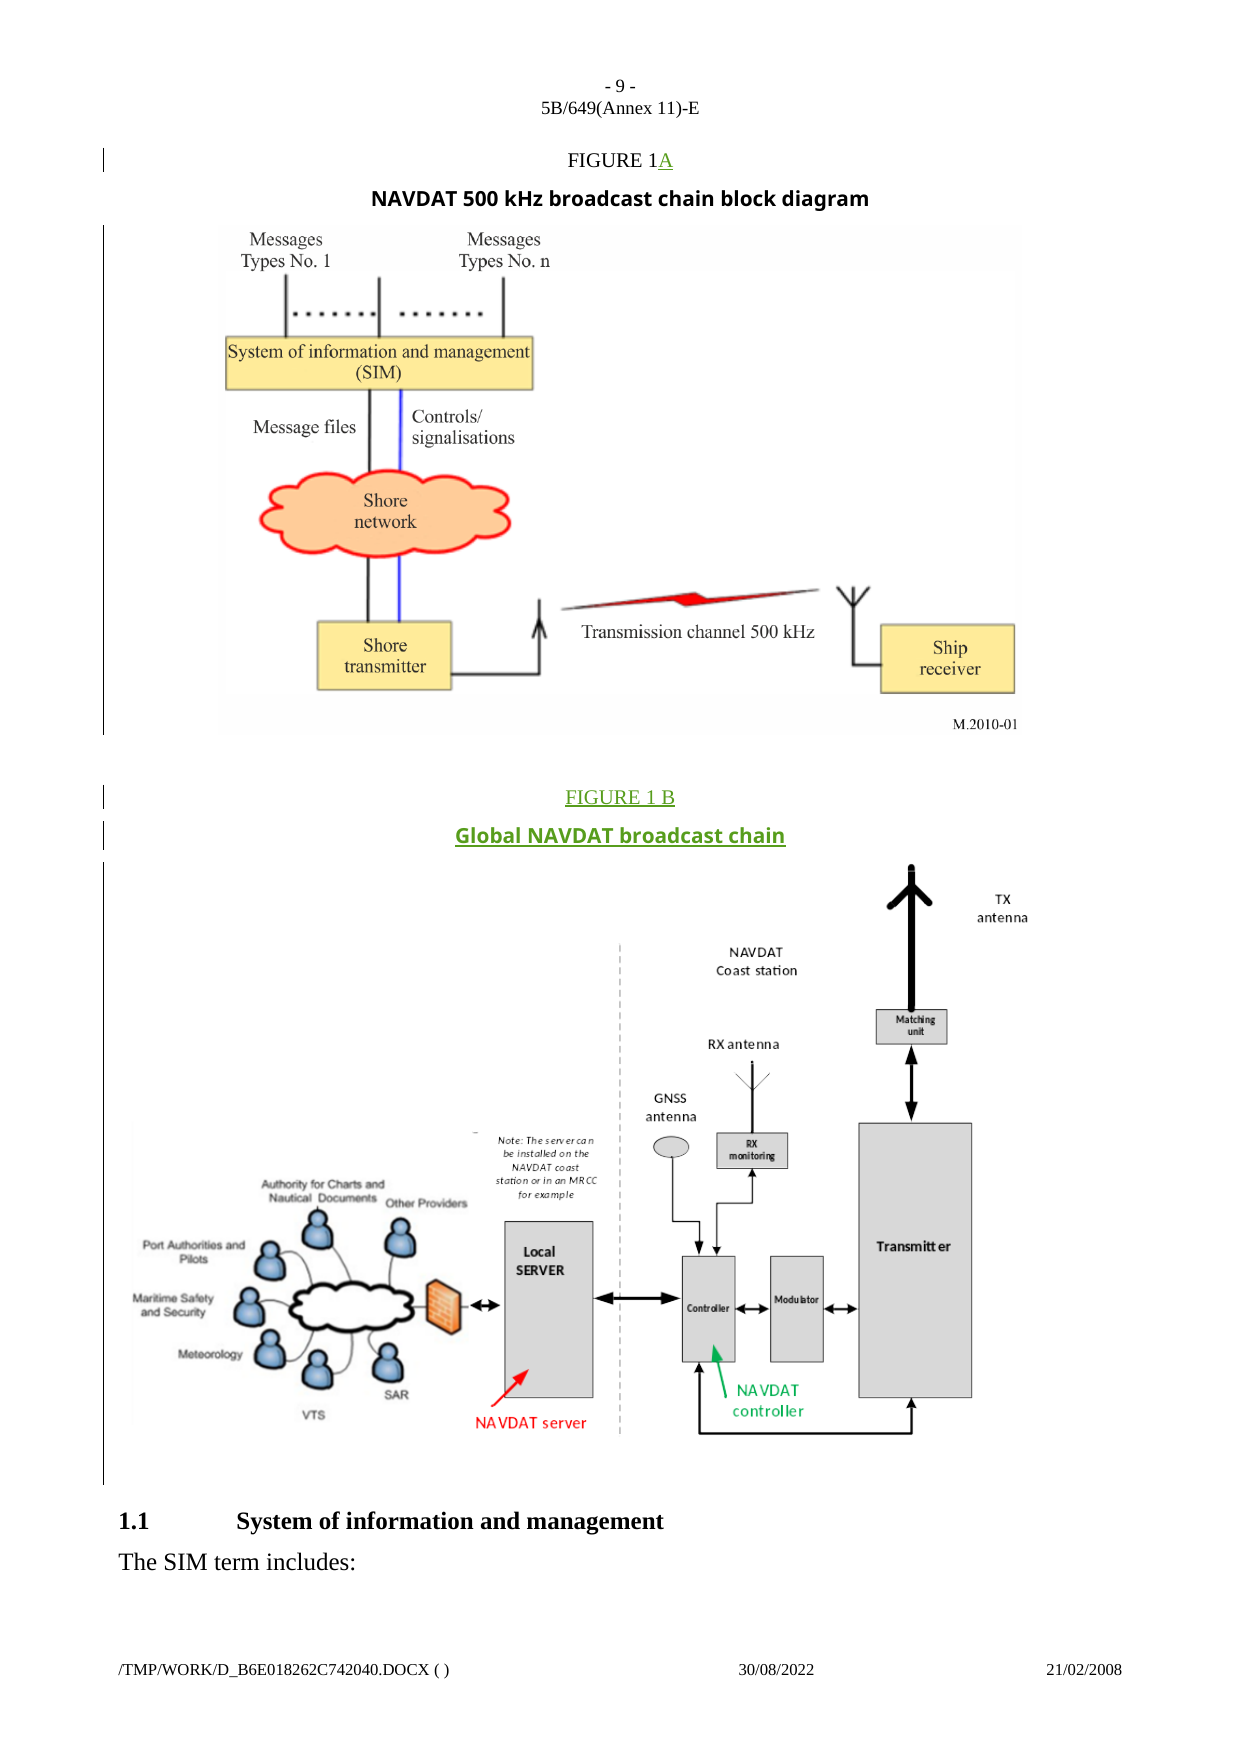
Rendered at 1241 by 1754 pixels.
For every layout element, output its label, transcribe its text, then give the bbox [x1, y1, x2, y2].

text The SIM term includes: [118, 1547, 1122, 1576]
title NAVDAT 500 kHz broadcast chain block diagram [118, 184, 1122, 213]
text Figure 1 [118, 148, 1122, 172]
picture [218, 225, 1023, 735]
subtitle 1.1 System of information and management [118, 1506, 1122, 1535]
